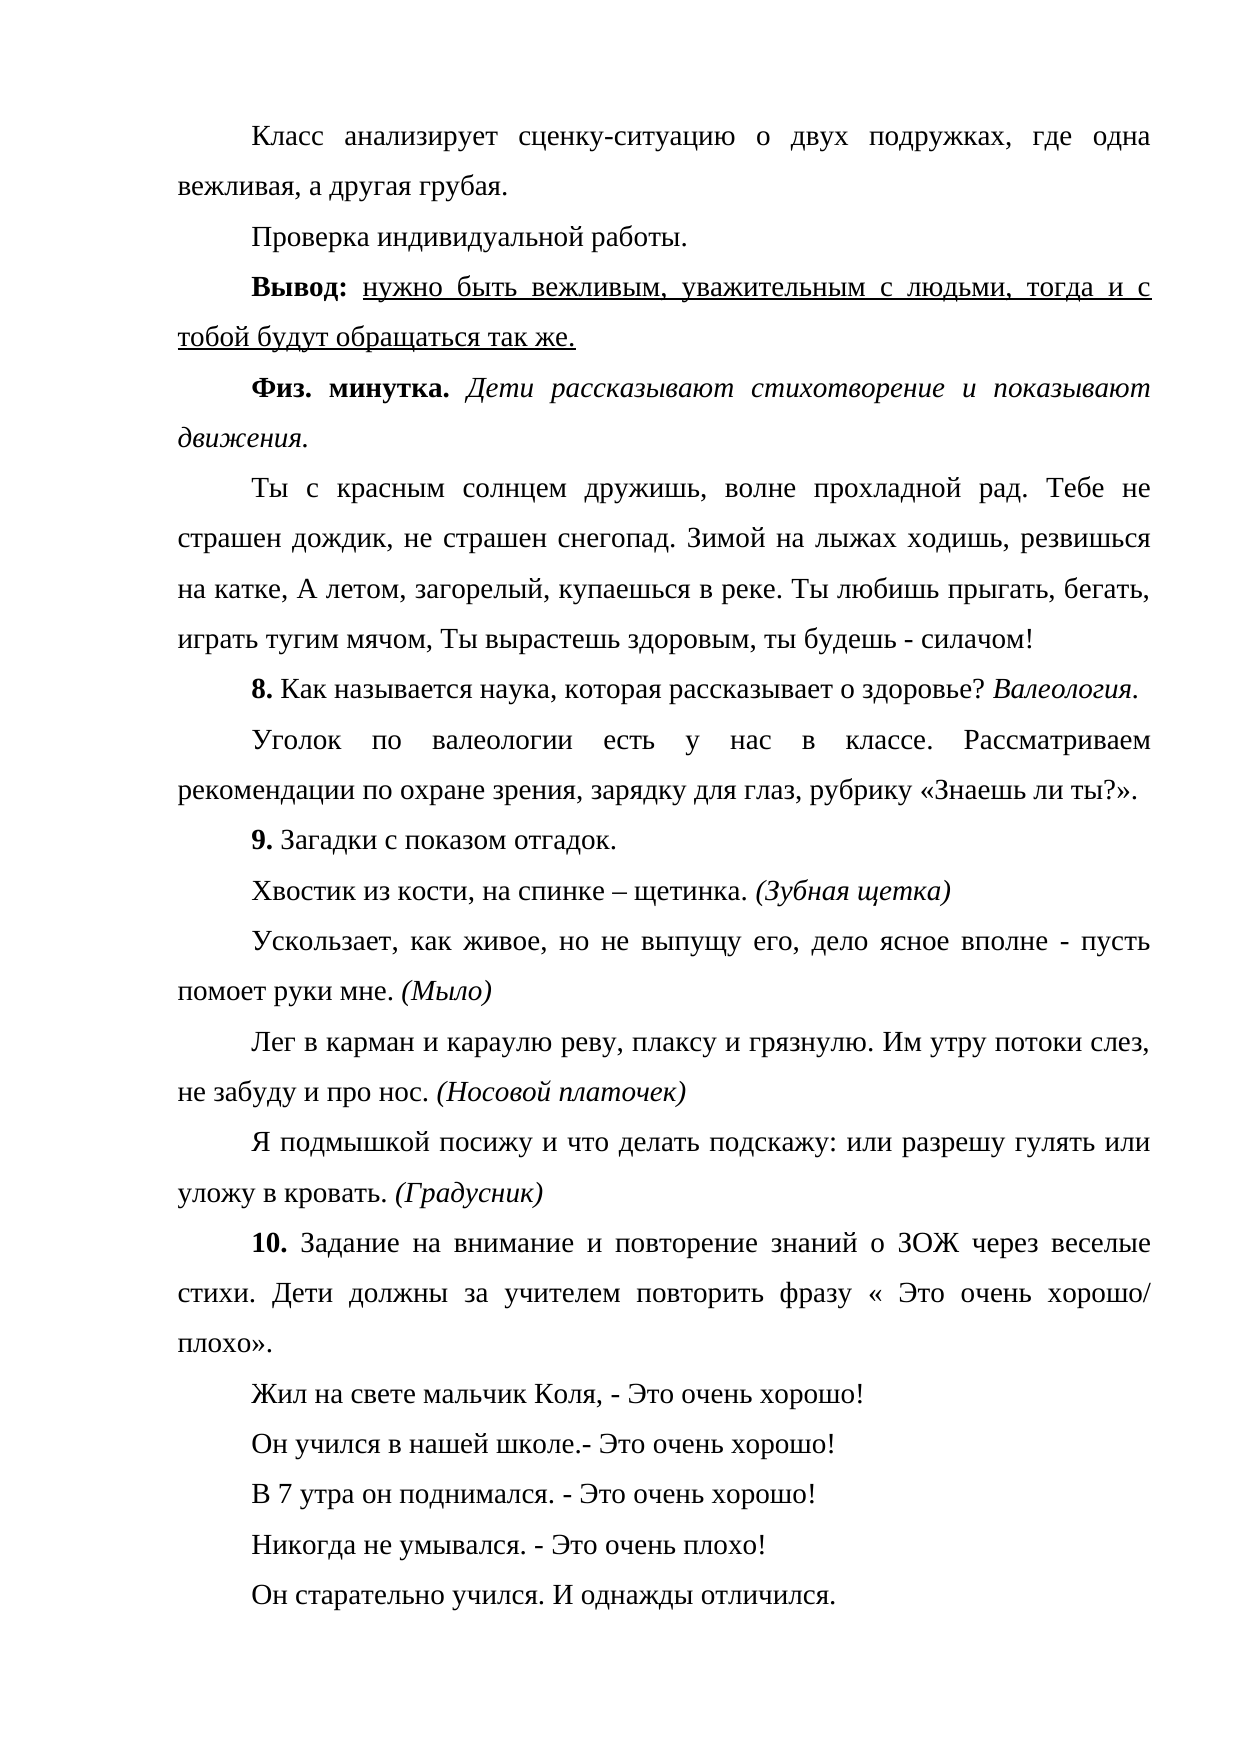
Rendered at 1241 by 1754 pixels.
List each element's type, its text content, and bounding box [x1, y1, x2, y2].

text Никогда не умывался. - Это очень плохо! [177, 1527, 1152, 1560]
text Вывод: нужно быть вежливым, уважительным с людьми, тогда и с тобой будут обращаться так же. [177, 269, 1152, 353]
text 9. Загадки с показом отгадок. [177, 822, 1152, 856]
text Лег в карман и караулю реву, плаксу и грязнулю. Им утру потоки слез, не забуду и про нос. (Носовой платочек) [177, 1024, 1152, 1108]
text 10. Задание на внимание и повторение знаний о ЗОЖ через веселые стихи. Дети должны за учителем повторить фразу « Это очень хорошо/ плохо». [177, 1225, 1152, 1359]
text Физ. минутка. Дети рассказывают стихотворение и показывают движения. [177, 370, 1152, 453]
text Уголок по валеологии есть у нас в классе. Рассматриваем рекомендации по охране зрения, зарядку для глаз, рубрику «Знаешь ли ты?». [177, 722, 1152, 806]
text Хвостик из кости, на спинке – щетинка. (Зубная щетка) [177, 873, 1152, 906]
text Он старательно учился. И однажды отличился. [177, 1577, 1152, 1611]
text Жил на свете мальчик Коля, - Это очень хорошо! [177, 1376, 1152, 1409]
text Проверка индивидуальной работы. [177, 219, 1152, 252]
text В 7 утра он поднимался. - Это очень хорошо! [177, 1477, 1152, 1510]
text Он учился в нашей школе.- Это очень хорошо! [177, 1426, 1152, 1460]
text 8. Как называется наука, которая рассказывает о здоровье? Валеология. [177, 672, 1152, 705]
text Ты с красным солнцем дружишь, волне прохладной рад. Тебе не страшен дождик, не страшен снегопад. Зимой на лыжах ходишь, резвишься на катке, А летом, загорелый, купаешься в реке. Ты любишь прыгать, бегать, играть тугим мячом, Ты вырастешь здоровым, ты будешь - силачом! [177, 470, 1152, 655]
text Ускользает, как живое, но не выпущу его, дело ясное вполне - пусть помоет руки мне. (Мыло) [177, 923, 1152, 1007]
text Я подмышкой посижу и что делать подскажу: или разрешу гулять или уложу в кровать. (Градусник) [177, 1124, 1152, 1208]
text Класс анализирует сценку-ситуацию о двух подружках, где одна вежливая, а другая грубая. [177, 118, 1152, 202]
